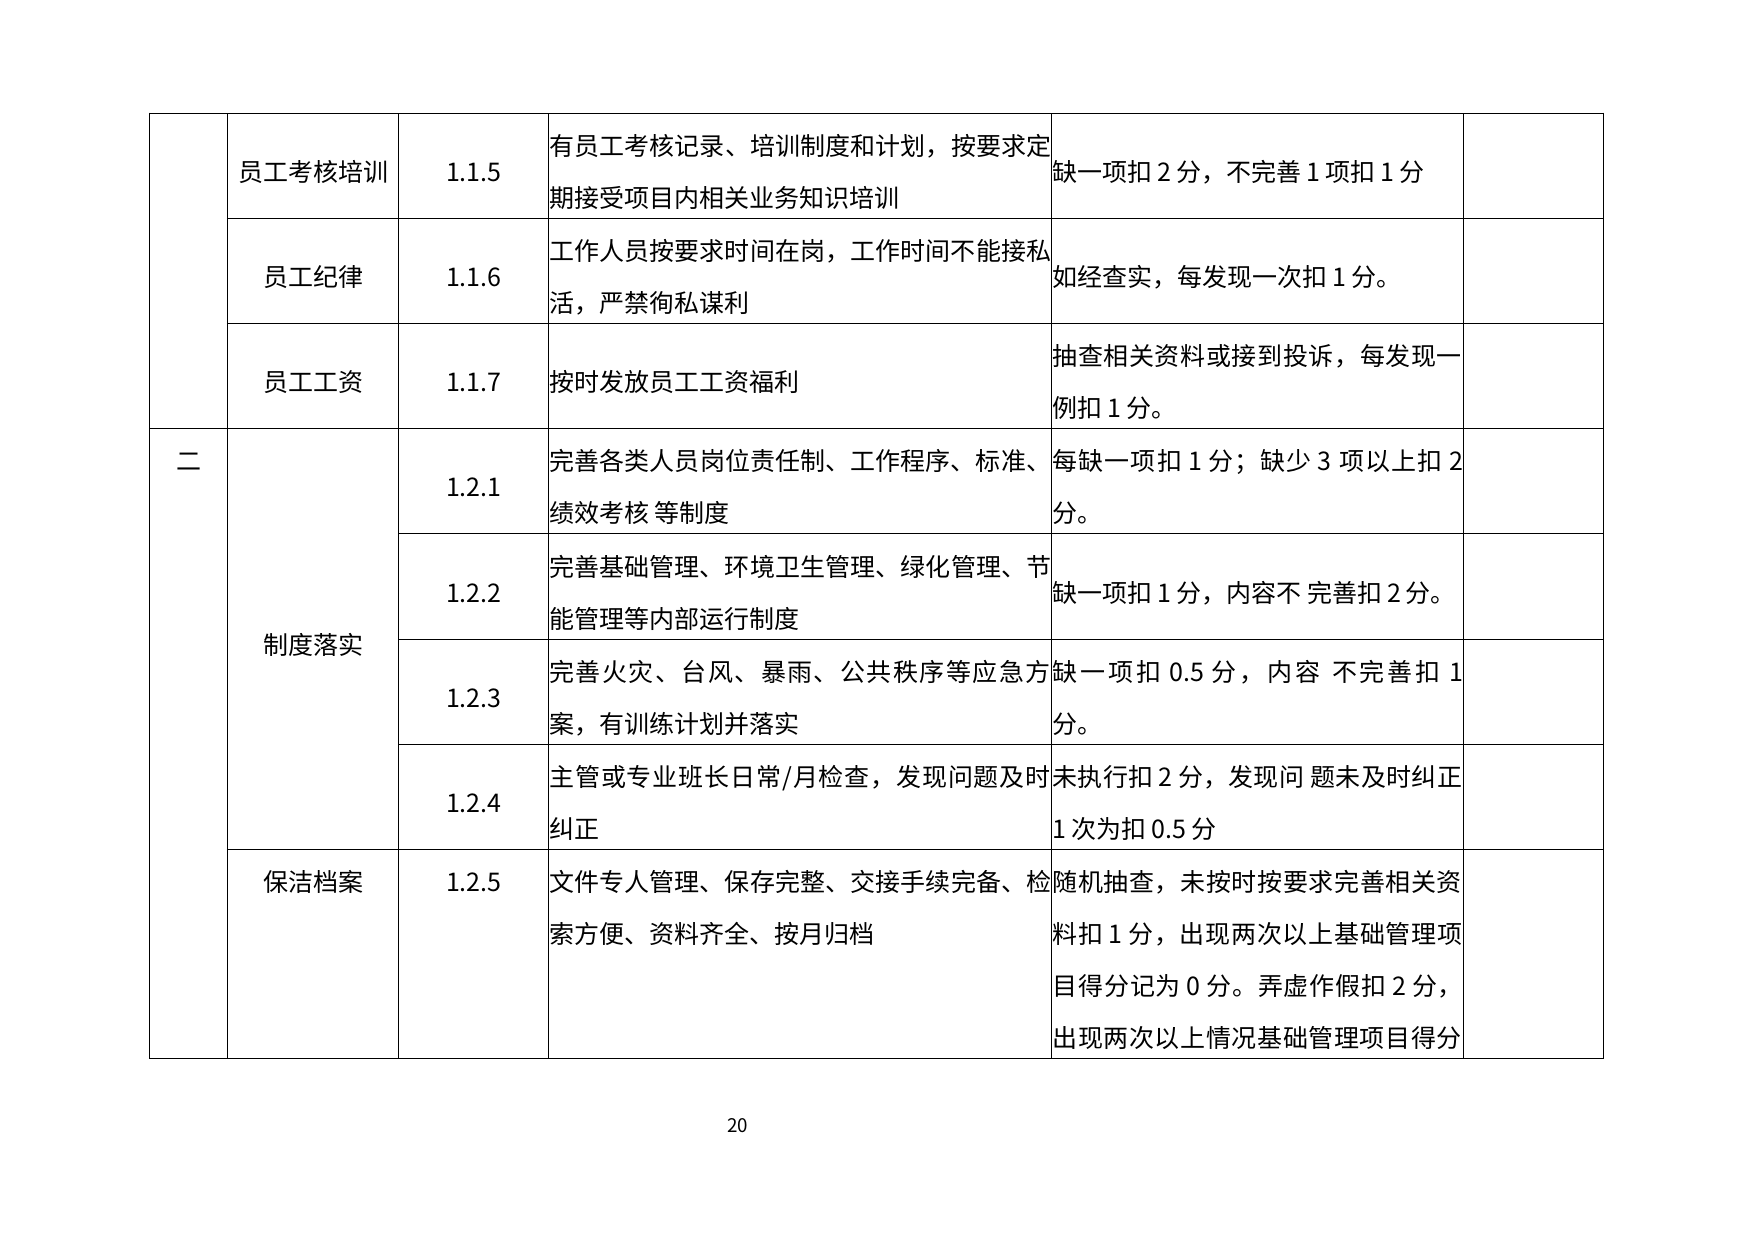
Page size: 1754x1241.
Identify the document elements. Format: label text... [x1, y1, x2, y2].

table_cell 未执行扣2分，发现问 题未及时纠正1次为扣0.5分 [1052, 745, 1463, 849]
table_cell 保洁档案 [228, 850, 398, 1058]
table_cell 1.2.4 [399, 745, 548, 849]
table_cell [1464, 219, 1603, 323]
table_cell [1464, 324, 1603, 428]
table_cell [1464, 429, 1603, 533]
table_cell 有员工考核记录、培训制度和计划，按要求定期接受项目内相关业务知识培训 [549, 114, 1051, 218]
table_cell 缺一项扣0.5分，内容 不完善扣1分。 [1052, 640, 1463, 744]
table_cell 员工考核培训 [228, 114, 398, 218]
table_cell 缺一项扣2分，不完善1项扣1分 [1052, 114, 1463, 218]
table_cell [1464, 745, 1603, 849]
table_cell 1.2.1 [399, 429, 548, 533]
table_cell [1052, 850, 1463, 1058]
table_cell 工作人员按要求时间在岗，工作时间不能接私活，严禁徇私谋利 [549, 219, 1051, 323]
table_cell 1.2.3 [399, 640, 548, 744]
table_cell 1.1.7 [399, 324, 548, 428]
table_cell 抽查相关资料或接到投诉，每发现一例扣1分。 [1052, 324, 1463, 428]
table_cell 按时发放员工工资福利 [549, 324, 1051, 428]
table_cell 每缺一项扣1分；缺少3 项以上扣2分。 [1052, 429, 1463, 533]
table_cell 1.1.6 [399, 219, 548, 323]
table_cell [1464, 640, 1603, 744]
table_cell 1.2.2 [399, 534, 548, 638]
table_cell 1.2.5 [399, 850, 548, 1058]
table_cell [1464, 114, 1603, 218]
table_cell 完善基础管理、环境卫生管理、绿化管理、节能管理等内部运行制度 [549, 534, 1051, 638]
table_cell 1.1.5 [399, 114, 548, 218]
table_cell 主管或专业班长日常/月检查，发现问题及时纠正 [549, 745, 1051, 849]
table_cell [549, 850, 1051, 1058]
table_cell 员工工资 [228, 324, 398, 428]
table_cell 完善各类人员岗位责任制、工作程序、标准、绩效考核 等制度 [549, 429, 1051, 533]
table_cell 完善火灾、台风、暴雨、公共秩序等应急方案，有训练计划并落实 [549, 640, 1051, 744]
table_cell [1464, 534, 1603, 638]
table_cell 二 [150, 429, 227, 1058]
table_cell 如经查实，每发现一次扣1分。 [1052, 219, 1463, 323]
table_cell [1464, 850, 1603, 1058]
table_cell 缺一项扣1分，内容不 完善扣2分。 [1052, 534, 1463, 638]
table_cell 制度落实 [228, 429, 398, 849]
table_cell 员工纪律 [228, 219, 398, 323]
